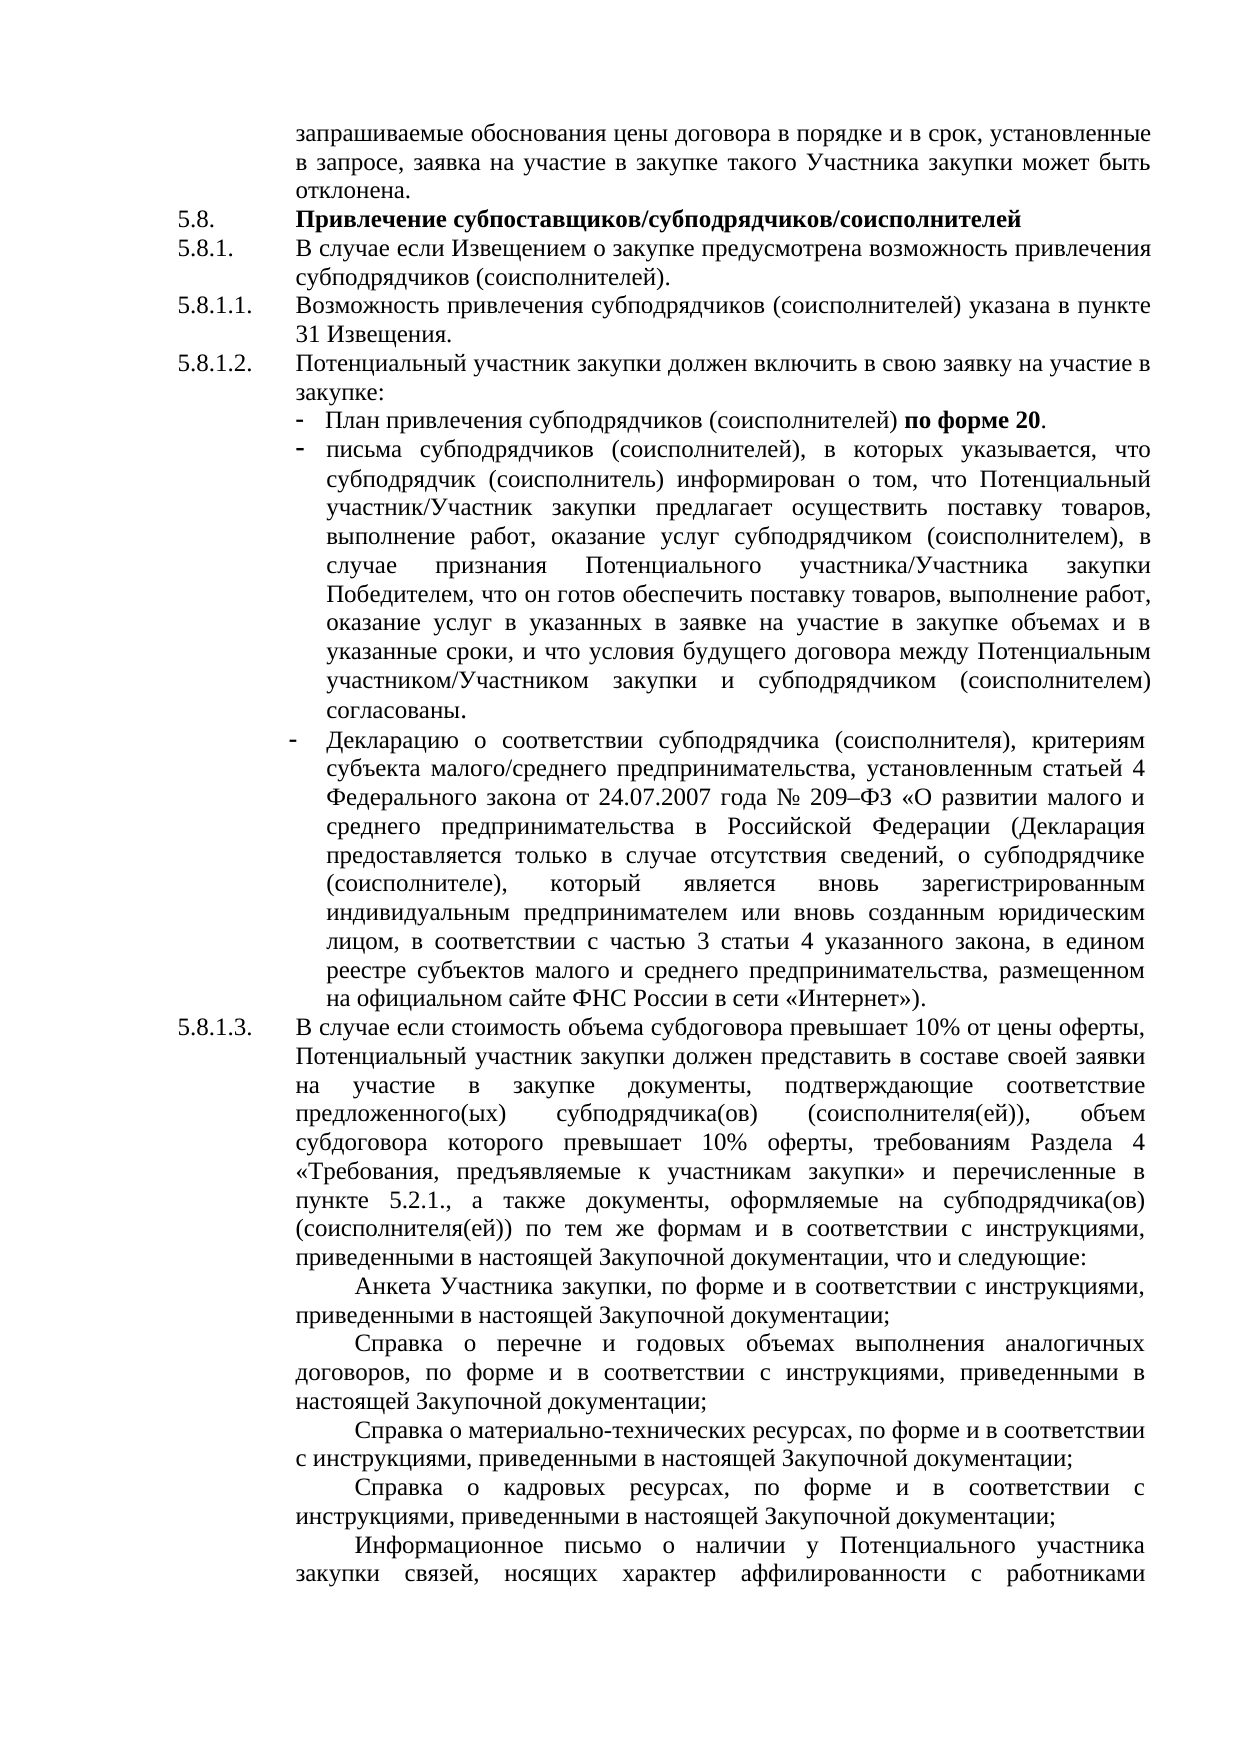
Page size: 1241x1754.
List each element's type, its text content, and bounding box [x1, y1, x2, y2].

text ­ Справка о перечне и годовых объемах выполнения аналогичных договоров, по форме и в соответствии с инструкциями, приведенными в настоящей Закупочной документации; [295, 1328, 1146, 1415]
list В случае если Извещением о закупке предусмотрена возможность привлечения субподрядчиков (соисполнителей). [177, 233, 1152, 291]
list В случае если стоимость объема субдоговора превышает 10% от цены оферты, Потенциальный участник закупки должен представить в составе своей заявки на участие в закупке документы, подтверждающие соответствие предложенного(ых) субподрядчика(ов) (соисполнителя(ей)), объем субдоговора которого превышает 10% оферты, требованиям Раздела 4 «Требования, предъявляемые к участникам закупки» и перечисленные в пункте 5.2.1., а также документы, оформляемые на субподрядчика(ов) (соисполнителя(ей)) по тем же формам и в соответствии с инструкциями, приведенными в настоящей Закупочной документации, что и следующие: [177, 1012, 1146, 1271]
list Потенциальный участник закупки должен включить в свою заявку на участие в закупке: [177, 348, 1152, 406]
text ­ Справка о кадровых ресурсах, по форме и в соответствии с инструкциями, приведенными в настоящей Закупочной документации; [295, 1472, 1146, 1530]
list Привлечение субпоставщиков/субподрядчиков/соисполнителей [177, 204, 1152, 233]
list План привлечения субподрядчиков (соисполнителей) по форме 20. [295, 406, 1152, 434]
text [295, 1530, 1146, 1587]
list письма субподрядчиков (соисполнителей), в которых указывается, что субподрядчик (соисполнитель) информирован о том, что Потенциальный участник/Участник закупки предлагает осуществить поставку товаров, выполнение работ, оказание услуг субподрядчиком (соисполнителем), в случае признания Потенциального участника/Участника закупки Победителем, что он готов обеспечить поставку товаров, выполнение работ, оказание услуг в указанных в заявке на участие в закупке объемах и в указанные сроки, и что условия будущего договора между Потенциальным участником/Участником закупки и субподрядчиком (соисполнителем) согласованы. [295, 434, 1152, 725]
text ­ Анкета Участника закупки, по форме и в соответствии с инструкциями, приведенными в настоящей Закупочной документации; [295, 1271, 1146, 1328]
list Возможность привлечения субподрядчиков (соисполнителей) указана в пункте 31 Извещения. [177, 291, 1152, 348]
text ­ Справка о материально-технических ресурсах, по форме и в соответствии с инструкциями, приведенными в настоящей Закупочной документации; [295, 1415, 1146, 1472]
list Декларацию о соответствии субподрядчика (соисполнителя), критериям субъекта малого/среднего предпринимательства, установленным статьей 4 Федерального закона от 24.07.2007 года № 209–ФЗ «О развитии малого и среднего предпринимательства в Российской Федерации (Декларация предоставляется только в случае отсутствия сведений, о субподрядчике (соисполнителе), который является вновь зарегистрированным индивидуальным предпринимателем или вновь созданным юридическим лицом, в соответствии с частью 3 статьи 4 указанного закона, в едином реестре субъектов малого и среднего предпринимательства, размещенном на официальном сайте ФНС России в сети «Интернет»). [288, 725, 1146, 1012]
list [177, 118, 1152, 204]
